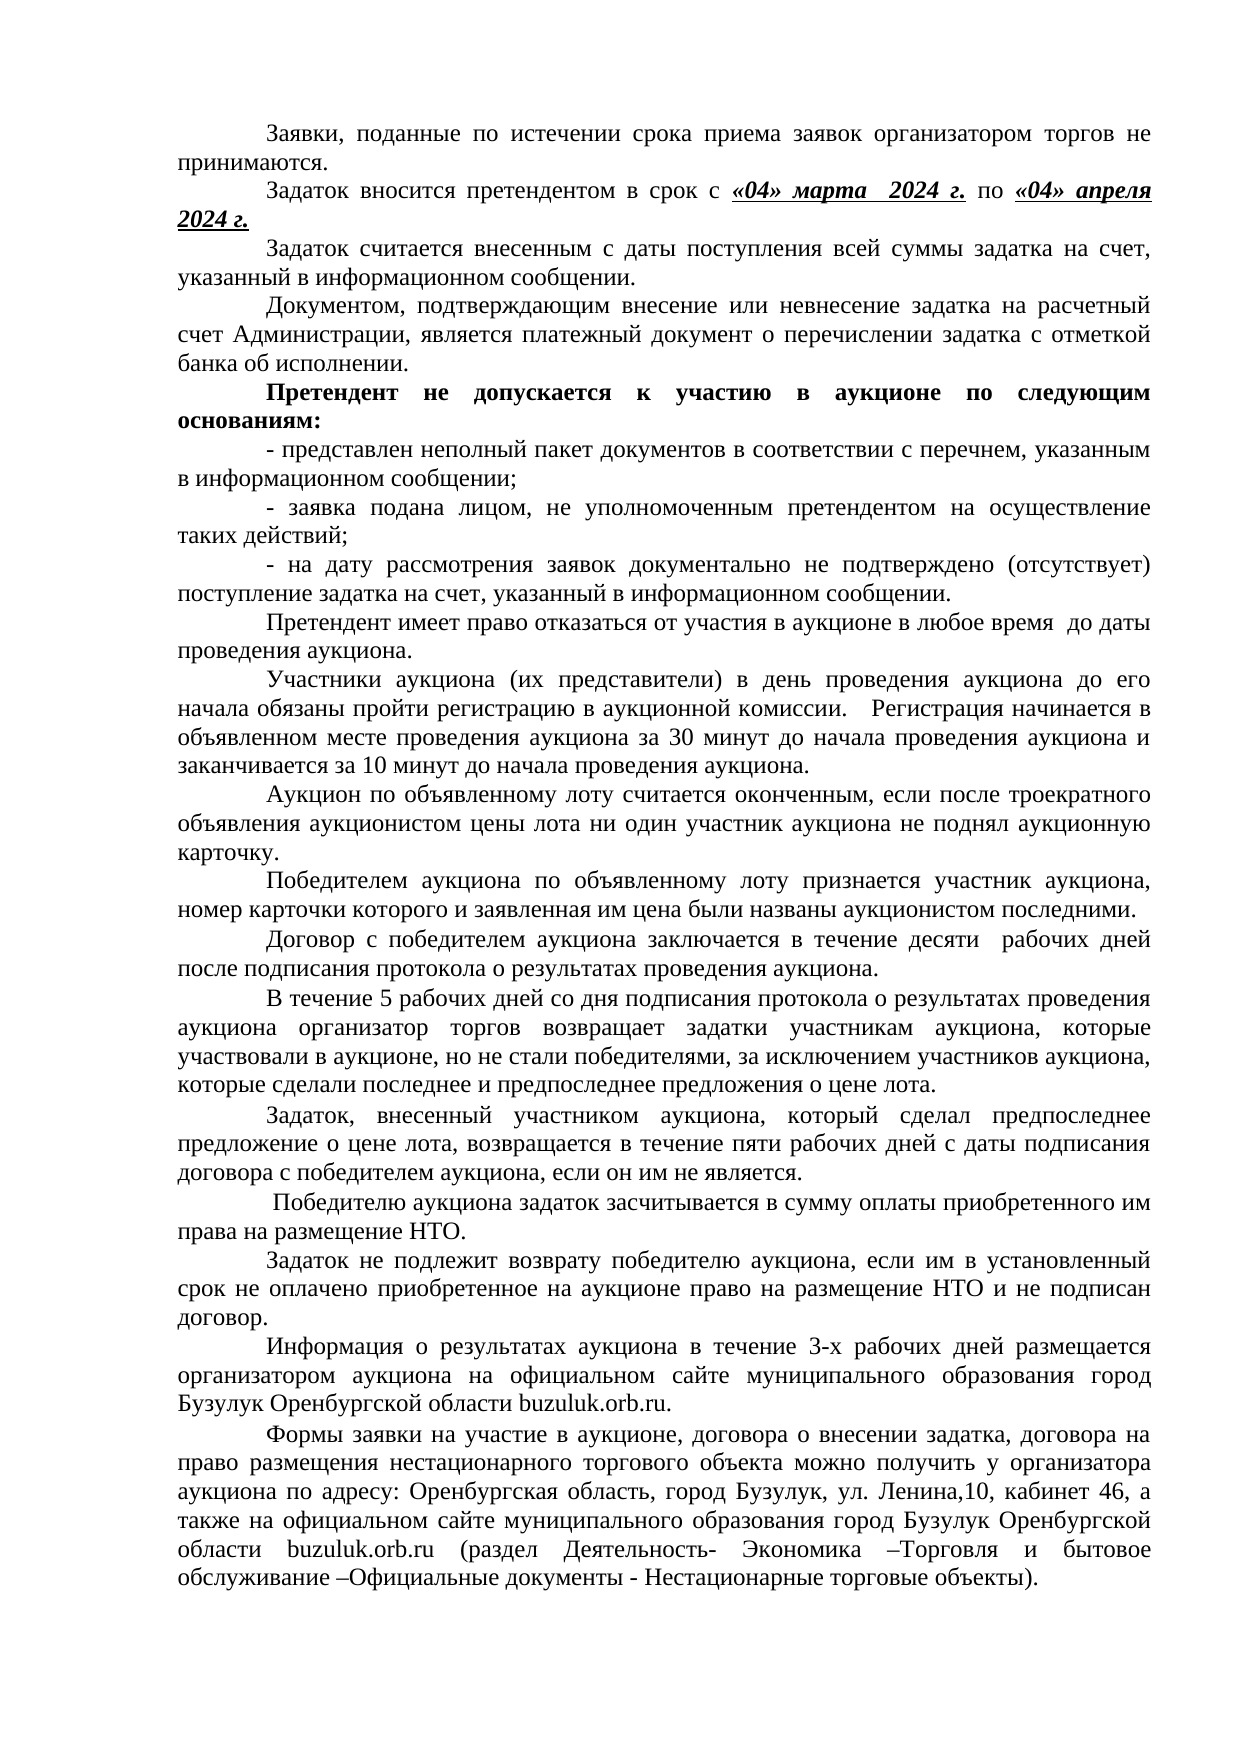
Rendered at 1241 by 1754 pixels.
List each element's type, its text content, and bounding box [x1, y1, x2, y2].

text Документом, подтверждающим внесение или невнесение задатка на расчетный счет Администрации, является платежный документ о перечислении задатка с отметкой банка об исполнении. [177, 291, 1152, 377]
text Задаток вносится претендентом в срок с «04» марта 2024 г. по «04» апреля 2024 г. [177, 176, 1152, 233]
text Победителем аукциона по объявленному лоту признается участник аукциона, номер карточки которого и заявленная им цена были названы аукционистом последними. [177, 866, 1152, 923]
text Задаток считается внесенным с даты поступления всей суммы задатка на счет, указанный в информационном сообщении. [177, 233, 1152, 291]
text Победителю аукциона задаток засчитывается в сумму оплаты приобретенного им права на размещение НТО. [177, 1187, 1152, 1245]
text - представлен неполный пакет документов в соответствии с перечнем, указанным в информационном сообщении; [177, 434, 1152, 492]
text В течение 5 рабочих дней со дня подписания протокола о результатах проведения аукциона организатор торгов возвращает задатки участникам аукциона, которые участвовали в аукционе, но не стали победителями, за исключением участников аукциона, которые сделали последнее и предпоследнее предложения о цене лота. [177, 983, 1152, 1098]
text Аукцион по объявленному лоту считается оконченным, если после троекратного объявления аукционистом цены лота ни один участник аукциона не поднял аукционную карточку. [177, 779, 1152, 866]
text Претендент не допускается к участию в аукционе по следующим основаниям: [177, 377, 1152, 434]
text Формы заявки на участие в аукционе, договора о внесении задатка, договора на право размещения нестационарного торгового объекта можно получить у организатора аукциона по адресу: Оренбургская область, город Бузулук, ул. Ленина,10, кабинет 46, а также на официальном сайте муниципального образования город Бузулук Оренбургской области buzuluk.orb.ru (раздел Деятельность- Экономика –Торговля и бытовое обслуживание –Официальные документы - Нестационарные торговые объекты). [177, 1419, 1152, 1591]
text - заявка подана лицом, не уполномоченным претендентом на осуществление таких действий; [177, 492, 1152, 549]
text Договор с победителем аукциона заключается в течение десяти рабочих дней после подписания протокола о результатах проведения аукциона. [177, 924, 1152, 982]
text Претендент имеет право отказаться от участия в аукционе в любое время до даты проведения аукциона. [177, 607, 1152, 664]
text Заявки, поданные по истечении срока приема заявок организатором торгов не принимаются. [177, 118, 1152, 176]
text Задаток, внесенный участником аукциона, который сделал предпоследнее предложение о цене лота, возвращается в течение пяти рабочих дней с даты подписания договора с победителем аукциона, если он им не является. [177, 1100, 1152, 1186]
text Участники аукциона (их представители) в день проведения аукциона до его начала обязаны пройти регистрацию в аукционной комиссии. Регистрация начинается в объявленном месте проведения аукциона за 30 минут до начала проведения аукциона и заканчивается за 10 минут до начала проведения аукциона. [177, 664, 1152, 779]
text - на дату рассмотрения заявок документально не подтверждено (отсутствует) поступление задатка на счет, указанный в информационном сообщении. [177, 549, 1152, 607]
text Задаток не подлежит возврату победителю аукциона, если им в установленный срок не оплачено приобретенное на аукционе право на размещение НТО и не подписан договор. [177, 1245, 1152, 1331]
text Информация о результатах аукциона в течение 3-х рабочих дней размещается организатором аукциона на официальном сайте муниципального образования город Бузулук Оренбургской области buzuluk.orb.ru. [177, 1331, 1152, 1417]
